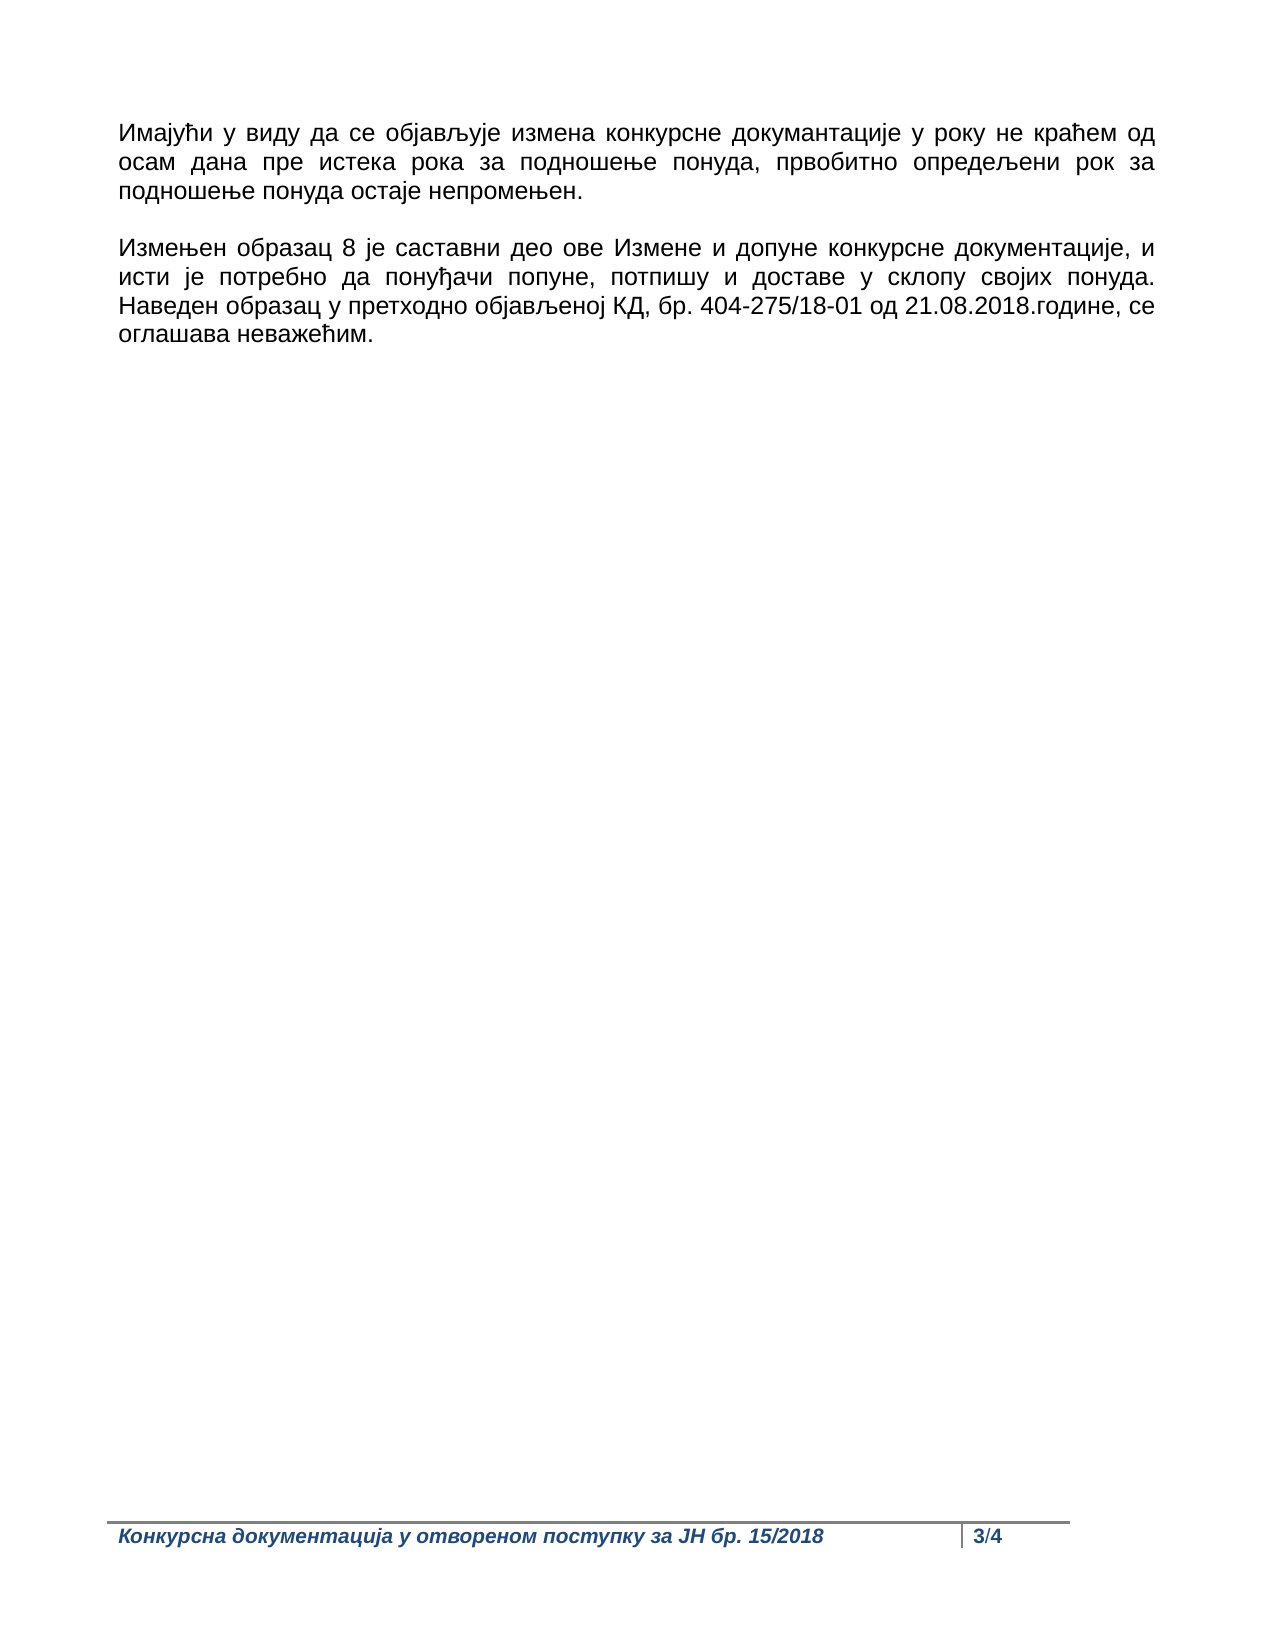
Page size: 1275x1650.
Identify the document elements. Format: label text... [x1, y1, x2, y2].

text Имајући у виду да се објављује измена конкурсне докумантације у року не краћем од осам дана пре истека рока за подношење понуда, првобитно опредељени рок за подношење понуда остаје непромењен. [118, 118, 1157, 204]
text Измењен образац 8 је саставни део ове Измене и допуне конкурсне документације, и исти је потребно да понуђачи попуне, потпишу и доставе у склопу својих понуда. Наведен образац у претходно објављеној КД, бр. 404-275/18-01 од 21.08.2018.године, се оглашава неважећим. [118, 233, 1157, 348]
